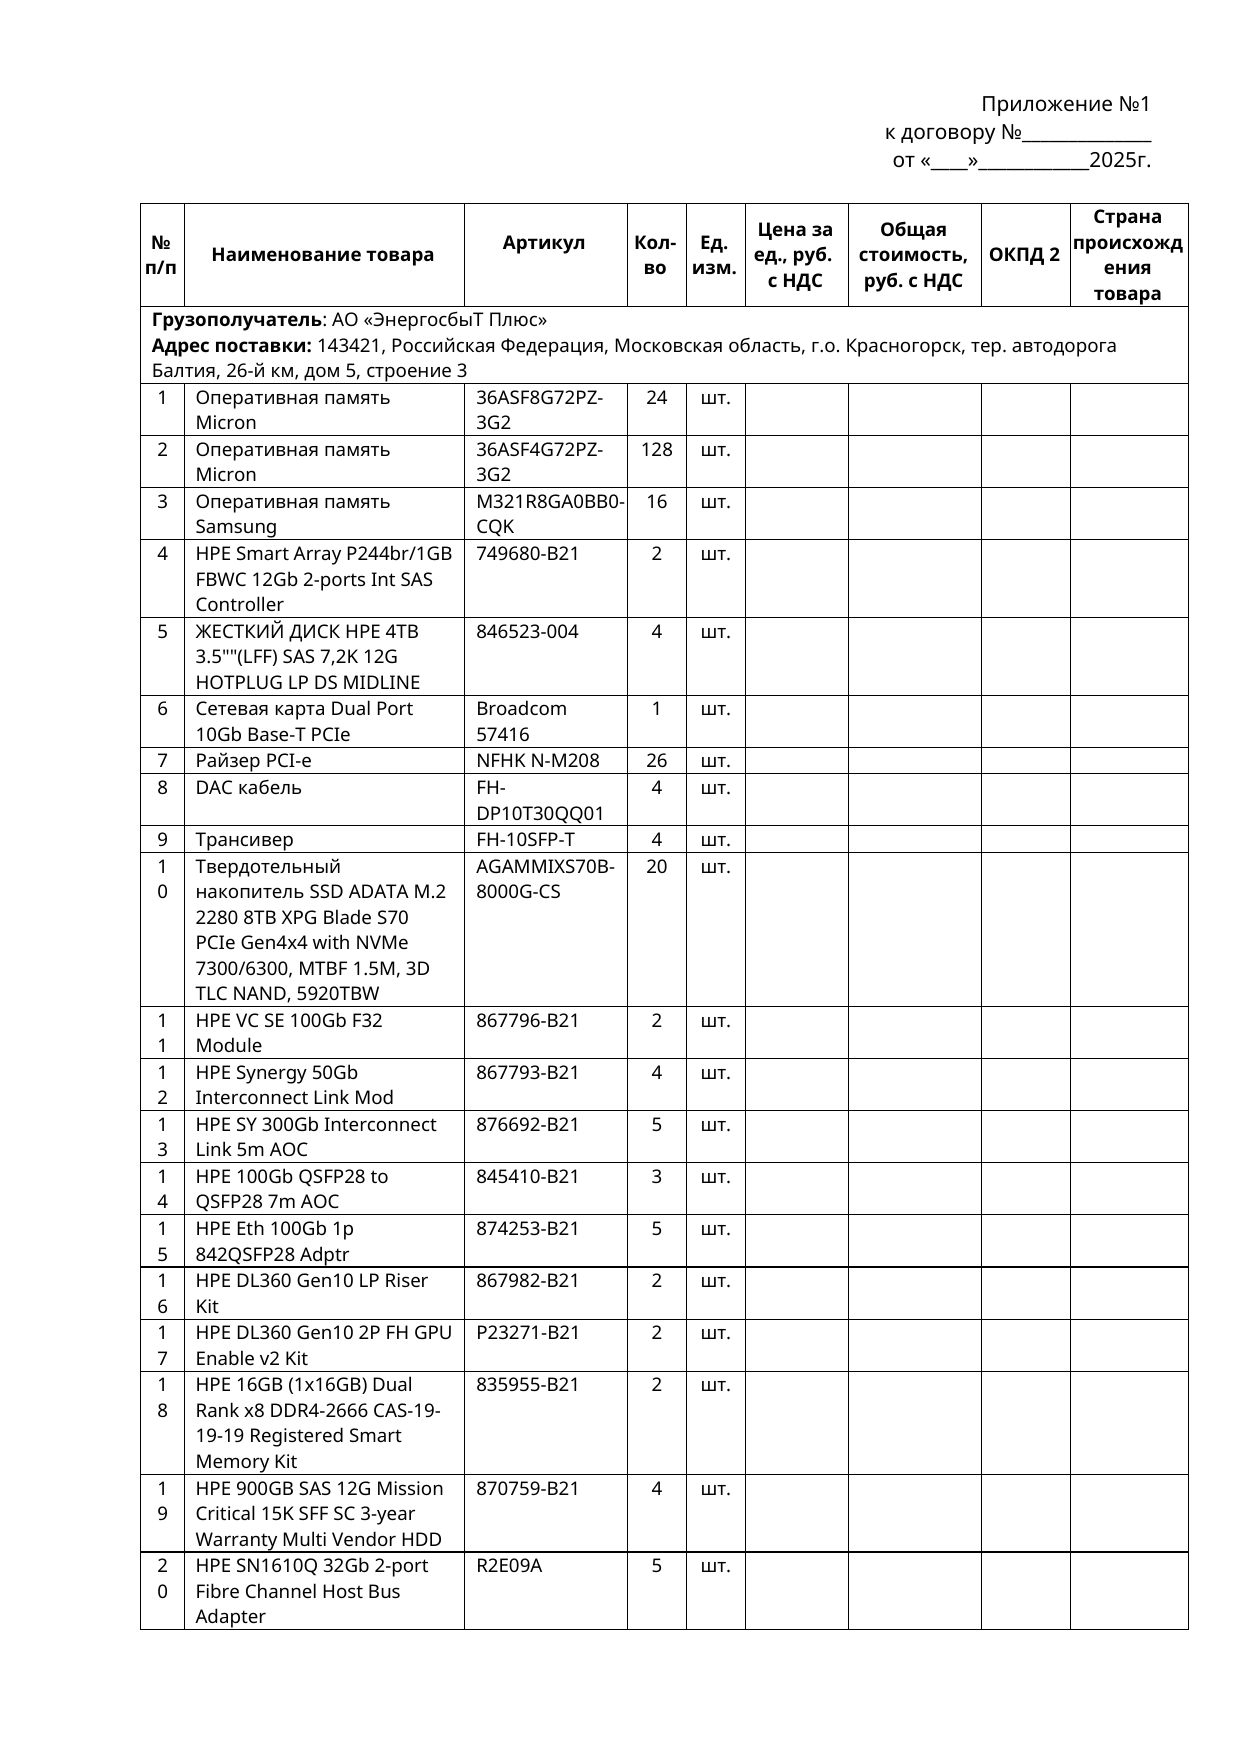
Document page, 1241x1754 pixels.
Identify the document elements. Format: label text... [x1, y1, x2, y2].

table_header Наименование товара [185, 204, 464, 306]
table_header Цена за ед., руб. с НДС [746, 204, 848, 306]
table_cell [746, 1111, 848, 1162]
table_cell [849, 1553, 981, 1629]
table_header Общая стоимость, руб. с НДС [849, 204, 981, 306]
table_cell 874253-B21 [465, 1215, 627, 1266]
table_cell Оперативная память Micron [185, 436, 464, 487]
table_cell шт. [687, 1111, 745, 1162]
table_cell [1071, 853, 1188, 1006]
table_cell шт. [687, 436, 745, 487]
table_cell HPE DL360 Gen10 2P FH GPU Enable v2 Kit [185, 1320, 464, 1371]
table_cell [1071, 436, 1188, 487]
table_cell [746, 540, 848, 617]
table_cell 14 [141, 1163, 184, 1214]
table_cell 867793-B21 [465, 1059, 627, 1110]
table_cell [982, 1007, 1070, 1058]
table_cell [982, 436, 1070, 487]
table_cell шт. [687, 384, 745, 435]
table_cell 835955-B21 [465, 1372, 627, 1474]
table_cell [849, 1111, 981, 1162]
table_header Ед. изм. [687, 204, 745, 306]
table_cell 4 [628, 826, 686, 852]
table_cell [849, 540, 981, 617]
table_cell P23271-B21 [465, 1320, 627, 1371]
table_cell шт. [687, 1059, 745, 1110]
table_cell шт. [687, 853, 745, 1006]
table_cell [1071, 1475, 1188, 1551]
table_cell HPE VC SE 100Gb F32 Module [185, 1007, 464, 1058]
table_cell [746, 748, 848, 773]
table_cell 2 [141, 436, 184, 487]
table_cell [982, 748, 1070, 773]
table_cell 1 [628, 696, 686, 747]
text Приложение №1 [177, 89, 1152, 117]
table_cell DAC кабель [185, 774, 464, 825]
table_cell [746, 1163, 848, 1214]
table_cell [982, 1475, 1070, 1551]
table_cell 3 [141, 488, 184, 539]
table_cell [849, 1372, 981, 1474]
table_cell 11 [141, 1007, 184, 1058]
table_cell [849, 384, 981, 435]
table_cell [746, 488, 848, 539]
table_cell HPE DL360 Gen10 LP Riser Kit [185, 1268, 464, 1318]
table_cell [849, 774, 981, 825]
table_cell [849, 488, 981, 539]
table_cell NFHK N-M208 [465, 748, 627, 773]
table_cell [1071, 1007, 1188, 1058]
table_cell Райзер PCI-e [185, 748, 464, 773]
table_cell HPE 100Gb QSFP28 to QSFP28 7m AOC [185, 1163, 464, 1214]
table_cell HPE Smart Array P244br/1GB FBWC 12Gb 2-ports Int SAS Controller [185, 540, 464, 617]
table_cell 7 [141, 748, 184, 773]
table_cell 1 [141, 384, 184, 435]
table_cell FH-DP10T30QQ01 [465, 774, 627, 825]
table_cell [1071, 1215, 1188, 1266]
table_cell 6 [141, 696, 184, 747]
table_header Артикул [465, 204, 627, 306]
table_cell шт. [687, 774, 745, 825]
table_cell HPE SN1610Q 32Gb 2-port Fibre Channel Host Bus Adapter [185, 1553, 464, 1629]
table_cell 4 [141, 540, 184, 617]
table_cell 24 [628, 384, 686, 435]
table_cell [849, 1215, 981, 1266]
table_cell [1071, 540, 1188, 617]
table_cell шт. [687, 696, 745, 747]
table_cell шт. [687, 1320, 745, 1371]
table_cell 4 [628, 618, 686, 694]
table_cell [1071, 1059, 1188, 1110]
table_cell [746, 774, 848, 825]
table_cell 26 [628, 748, 686, 773]
table_cell 749680-B21 [465, 540, 627, 617]
table_cell [1071, 1111, 1188, 1162]
table_cell [1071, 748, 1188, 773]
table_cell [1071, 826, 1188, 852]
table_cell [849, 1475, 981, 1551]
table_cell HPE Synergy 50Gb Interconnect Link Mod [185, 1059, 464, 1110]
table_cell шт. [687, 1163, 745, 1214]
table_cell 2 [628, 1007, 686, 1058]
table_cell 5 [141, 618, 184, 694]
table_cell [982, 1215, 1070, 1266]
table_cell [849, 826, 981, 852]
table_cell [746, 436, 848, 487]
table_cell [746, 618, 848, 694]
table_cell [982, 1059, 1070, 1110]
table_cell [746, 384, 848, 435]
table_cell 19 [141, 1475, 184, 1551]
table_cell 36ASF4G72PZ-3G2 [465, 436, 627, 487]
table_cell [849, 1007, 981, 1058]
table_cell шт. [687, 488, 745, 539]
table_cell [982, 1163, 1070, 1214]
text к договору №______________ [177, 117, 1152, 146]
table_cell [982, 1372, 1070, 1474]
table_cell [1071, 1163, 1188, 1214]
table_cell [849, 1163, 981, 1214]
table_cell 12 [141, 1059, 184, 1110]
table_cell 3 [628, 1163, 686, 1214]
table_cell [746, 826, 848, 852]
table_cell 15 [141, 1215, 184, 1266]
table_cell 5 [628, 1215, 686, 1266]
table_cell [746, 1059, 848, 1110]
table_cell шт. [687, 1475, 745, 1551]
table_cell [1071, 384, 1188, 435]
table_cell [746, 1553, 848, 1629]
table_cell 10 [141, 853, 184, 1006]
table_cell AGAMMIXS70B-8000G-CS [465, 853, 627, 1006]
table_cell [982, 1268, 1070, 1318]
table_cell Сетевая карта Dual Port 10Gb Base-T PCIe [185, 696, 464, 747]
table_cell [982, 853, 1070, 1006]
text от «____»____________2025г. [177, 146, 1152, 174]
table_cell 16 [141, 1268, 184, 1318]
table_cell [849, 1320, 981, 1371]
table_cell 128 [628, 436, 686, 487]
table_cell [746, 1215, 848, 1266]
table_cell 13 [141, 1111, 184, 1162]
table_cell Оперативная память Samsung [185, 488, 464, 539]
table_cell 845410-B21 [465, 1163, 627, 1214]
table_cell [849, 853, 981, 1006]
table_cell 17 [141, 1320, 184, 1371]
table_cell [982, 1553, 1070, 1629]
table_cell [982, 540, 1070, 617]
table_cell 36ASF8G72PZ-3G2 [465, 384, 627, 435]
table_cell Грузополучатель: АО «ЭнергосбыТ Плюс» Адрес поставки: 143421, Российская Федерация, Московская область, г.о. Красногорск, тер. автодорога Балтия, 26-й км, дом 5, строение 3 [141, 307, 1188, 383]
table_header Страна происхождения товара [1071, 204, 1188, 306]
table_cell FH-10SFP-T [465, 826, 627, 852]
table_cell [1071, 1268, 1188, 1318]
table_cell 18 [141, 1372, 184, 1474]
table_cell шт. [687, 1553, 745, 1629]
table_cell 9 [141, 826, 184, 852]
table_cell [746, 853, 848, 1006]
table_header № п/п [141, 204, 184, 306]
table_cell [746, 1268, 848, 1318]
table_cell [746, 1475, 848, 1551]
table_cell [1071, 1372, 1188, 1474]
table_cell [1071, 488, 1188, 539]
table_cell M321R8GA0BB0-CQK [465, 488, 627, 539]
table_cell [1071, 1553, 1188, 1629]
table_cell 2 [628, 1320, 686, 1371]
table_cell 4 [628, 1059, 686, 1110]
table_cell 5 [628, 1111, 686, 1162]
table_cell 867982-B21 [465, 1268, 627, 1318]
table_cell [982, 488, 1070, 539]
table_cell 8 [141, 774, 184, 825]
table_cell 20 [628, 853, 686, 1006]
table_cell [849, 1059, 981, 1110]
table_cell [746, 1372, 848, 1474]
table_cell Твердотельный накопитель SSD ADATA M.2 2280 8TB XPG Blade S70 PCIe Gen4x4 with NVMe 7300/6300, MTBF 1.5M, 3D ТLC NAND, 5920TBW [185, 853, 464, 1006]
table_cell 870759-B21 [465, 1475, 627, 1551]
table_cell HPE 16GB (1x16GB) Dual Rank x8 DDR4-2666 CAS-19-19-19 Registered Smart Memory Kit [185, 1372, 464, 1474]
table_cell 2 [628, 540, 686, 617]
table_cell HPE Eth 100Gb 1p 842QSFP28 Adptr [185, 1215, 464, 1266]
table_cell шт. [687, 1268, 745, 1318]
table_cell шт. [687, 1372, 745, 1474]
table_cell 5 [628, 1553, 686, 1629]
table_cell [849, 696, 981, 747]
table_cell Оперативная память Micron [185, 384, 464, 435]
table_cell [982, 1320, 1070, 1371]
table_cell 4 [628, 1475, 686, 1551]
table_cell [746, 696, 848, 747]
table_cell [982, 696, 1070, 747]
table_cell шт. [687, 618, 745, 694]
table_cell 4 [628, 774, 686, 825]
table_cell 20 [141, 1553, 184, 1629]
table_cell HPE 900GB SAS 12G Mission Critical 15K SFF SC 3-year Warranty Multi Vendor HDD [185, 1475, 464, 1551]
table_cell шт. [687, 1007, 745, 1058]
table_cell [1071, 696, 1188, 747]
table_cell HPE SY 300Gb Interconnect Link 5m AOC [185, 1111, 464, 1162]
table_cell 876692-B21 [465, 1111, 627, 1162]
table_cell [1071, 618, 1188, 694]
table_cell [982, 1111, 1070, 1162]
table_cell [982, 384, 1070, 435]
table_cell 846523-004 [465, 618, 627, 694]
table_cell [982, 618, 1070, 694]
table_cell [849, 618, 981, 694]
table_cell [1071, 774, 1188, 825]
table_cell шт. [687, 748, 745, 773]
table_cell [982, 774, 1070, 825]
table_cell [746, 1320, 848, 1371]
table_header Кол-во [628, 204, 686, 306]
table_cell Broadcom 57416 [465, 696, 627, 747]
table_cell 16 [628, 488, 686, 539]
table_cell [849, 1268, 981, 1318]
table_cell 2 [628, 1372, 686, 1474]
table_cell шт. [687, 540, 745, 617]
table_cell ЖЕСТКИЙ ДИСК HPE 4TB 3.5""(LFF) SAS 7,2K 12G HOTPLUG LP DS MIDLINE [185, 618, 464, 694]
table_cell [849, 436, 981, 487]
table_cell [746, 1007, 848, 1058]
table_cell шт. [687, 1215, 745, 1266]
table_cell [982, 826, 1070, 852]
table_cell R2E09A [465, 1553, 627, 1629]
table_cell [1071, 1320, 1188, 1371]
table_cell Трансивер [185, 826, 464, 852]
table_cell 2 [628, 1268, 686, 1318]
table_header ОКПД 2 [982, 204, 1070, 306]
table_cell 867796-B21 [465, 1007, 627, 1058]
table_cell шт. [687, 826, 745, 852]
table_cell [849, 748, 981, 773]
